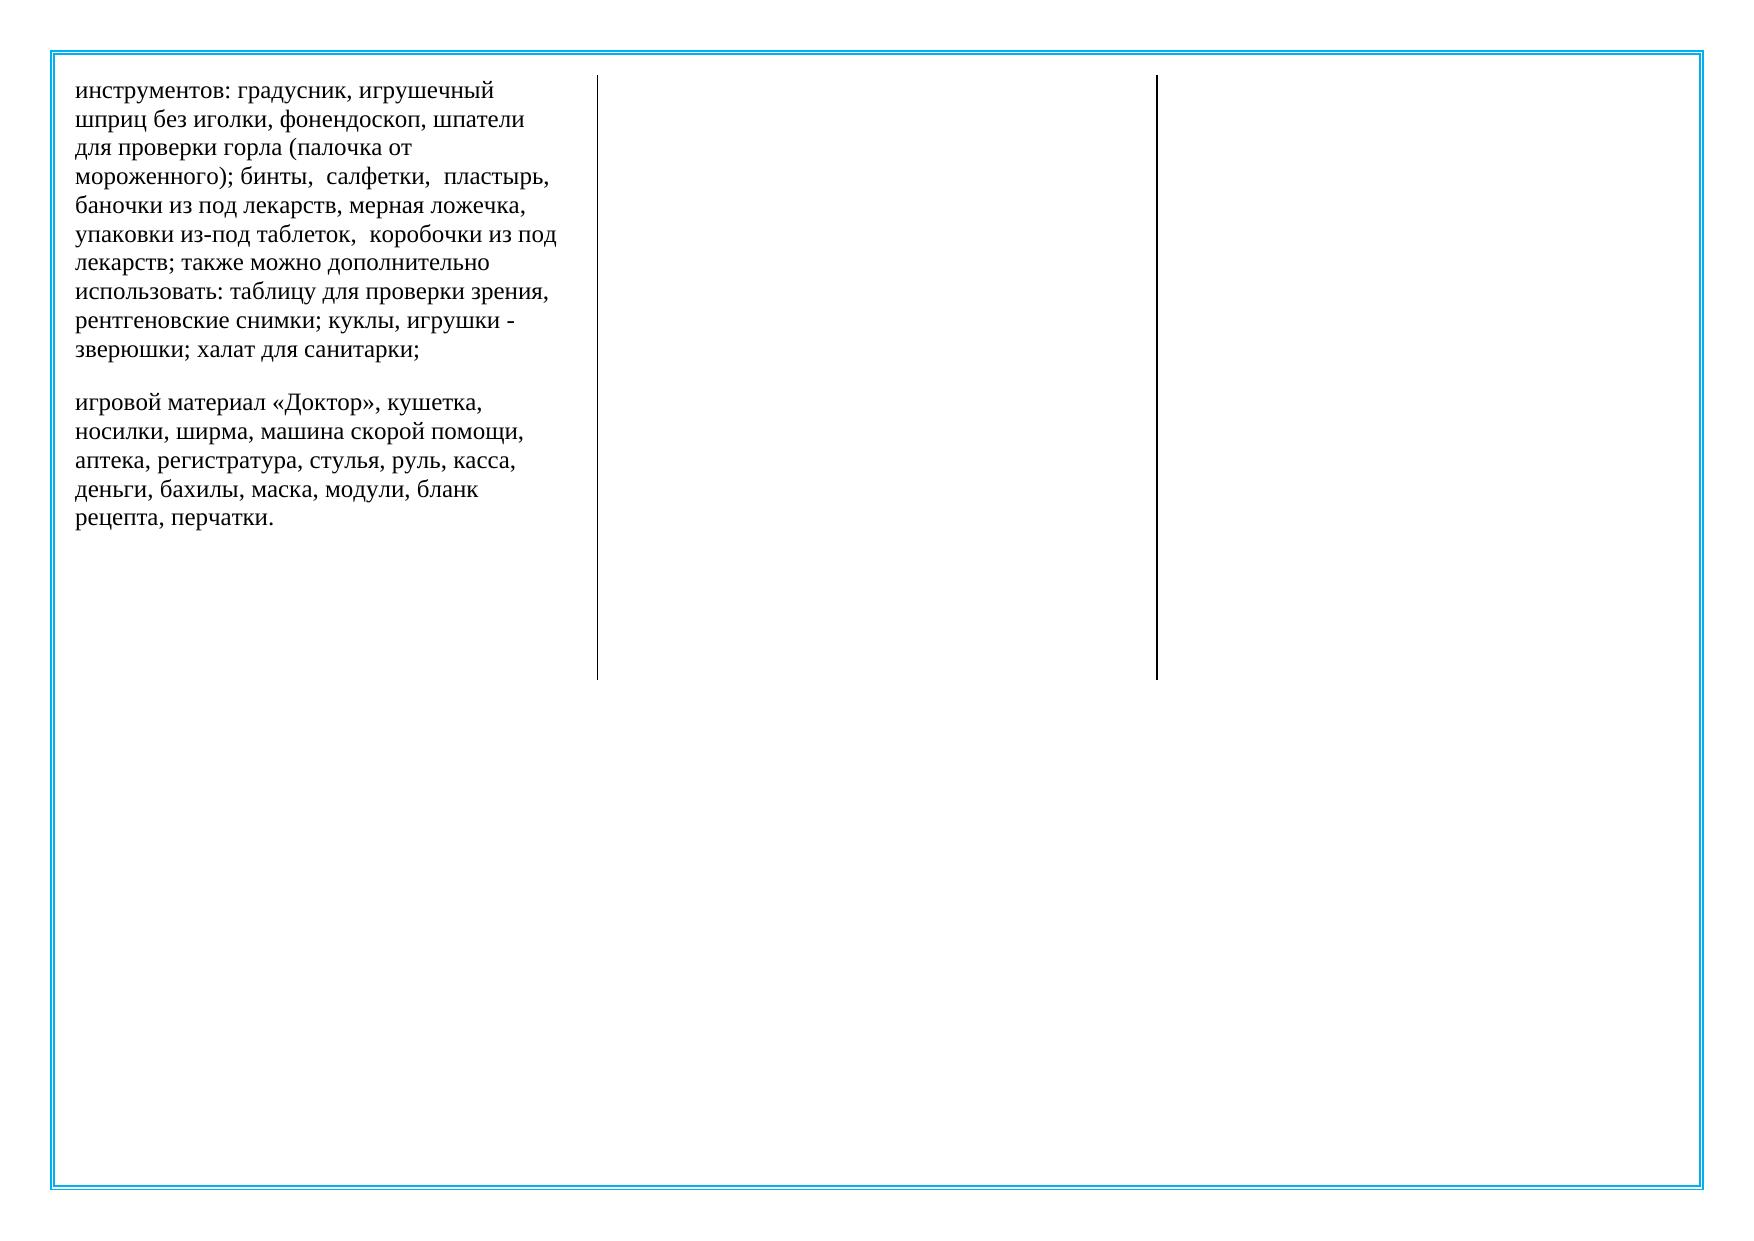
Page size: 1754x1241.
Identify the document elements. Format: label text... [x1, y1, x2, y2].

text игровой материал «Доктор», кушетка, носилки, ширма, машина скорой помощи, аптека, регистратура, стулья, руль, касса, деньги, бахилы, маска, модули, бланк рецепта, перчатки. [75, 387, 560, 531]
